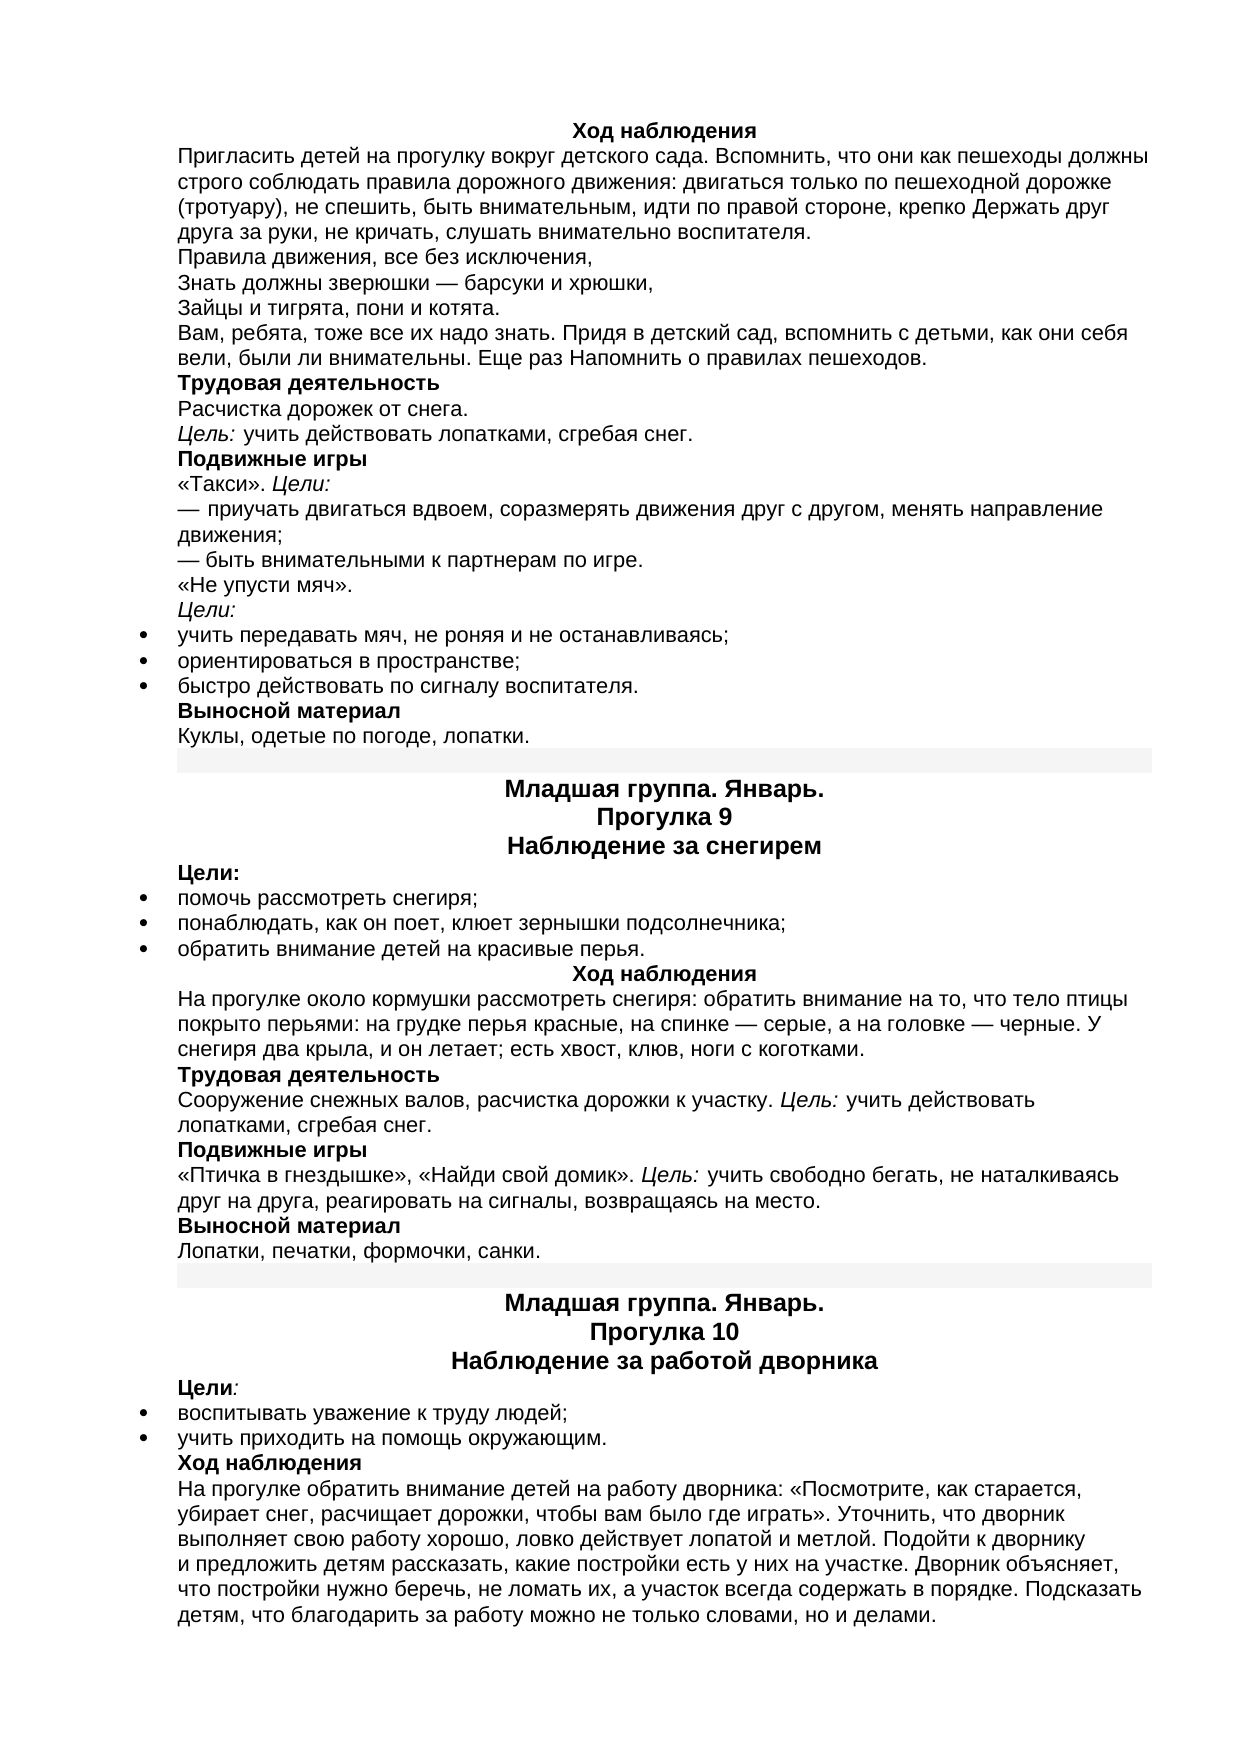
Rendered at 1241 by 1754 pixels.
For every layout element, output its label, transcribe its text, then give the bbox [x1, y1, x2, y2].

text Трудовая деятельность [177, 370, 1152, 395]
text Младшая группа. Январь. [177, 1288, 1152, 1317]
text Ход наблюдения [177, 118, 1152, 143]
text Наблюдение за снегирем [177, 831, 1152, 860]
text Расчистка дорожек от снега. [177, 395, 1152, 421]
text Выносной материал [177, 1213, 1152, 1238]
text Прогулка 10 [177, 1317, 1152, 1346]
text Ход наблюдения [177, 961, 1152, 986]
text Прогулка 9 [177, 802, 1152, 831]
text Цели: [177, 860, 1152, 885]
list помочь рассмотреть снегиря; [140, 885, 1152, 910]
text «Птичка в гнездышке», «Найди свой домик». Цель: учить свободно бегать, не наталкиваясь друг на друга, реагировать на сигналы, возвращаясь на место. [177, 1162, 1152, 1213]
text — быть внимательными к партнерам по игре. «Не упусти мяч». [177, 547, 1152, 597]
text Правила движения, все без исключения, [177, 244, 1152, 269]
text Лопатки, печатки, формочки, санки. [177, 1238, 1152, 1263]
text Цели: [177, 597, 1152, 622]
text «Такси». Цели: [177, 471, 1152, 496]
text Пригласить детей на прогулку вокруг детского сада. Вспомнить, что они как пешеходы должны строго соблюдать правила дорожного движения: двигаться только по пешеходной дорожке (тротуару), не спешить, быть внимательным, идти по правой стороне, крепко Держать друг друга за руки, не кричать, слушать внимательно воспитателя. [177, 143, 1152, 244]
text Зайцы и тигрята, пони и котята. [177, 294, 1152, 320]
text Трудовая деятельность [177, 1061, 1152, 1087]
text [177, 1475, 1152, 1627]
text Подвижные игры [177, 446, 1152, 471]
text Куклы, одетые по погоде, лопатки. [177, 723, 1152, 748]
list учить приходить на помощь окружающим. Ход наблюдения [140, 1425, 1152, 1475]
list быстро действовать по сигналу воспитателя. [140, 673, 1152, 698]
text На прогулке около кормушки рассмотреть снегиря: обратить внимание на то, что тело птицы покрыто перьями: на грудке перья красные, на спинке — серые, а на головке — черные. У снегиря два крыла, и он летает; есть хвост, клюв, ноги с коготками. [177, 986, 1152, 1061]
text Знать должны зверюшки — барсуки и хрюшки, [177, 269, 1152, 294]
text Вам, ребята, тоже все их надо знать. Придя в детский сад, вспомнить с детьми, как они себя вели, были ли внимательны. Еще раз Напомнить о правилах пешеходов. [177, 320, 1152, 370]
text Выносной материал [177, 698, 1152, 723]
list воспитывать уважение к труду людей; [140, 1400, 1152, 1425]
text Цель: учить действовать лопатками, сгребая снег. [177, 421, 1152, 446]
text Сооружение снежных валов, расчистка дорожки к участку. Цель: учить действовать лопатками, сгребая снег. [177, 1087, 1152, 1137]
text Наблюдение за работой дворника [177, 1346, 1152, 1374]
text Подвижные игры [177, 1137, 1152, 1162]
text — приучать двигаться вдвоем, соразмерять движения друг с другом, менять направление движения; [177, 496, 1152, 547]
text Младшая группа. Январь. [177, 773, 1152, 802]
text Цели: [177, 1374, 1152, 1400]
list учить передавать мяч, не роняя и не останавливаясь; [140, 622, 1152, 647]
list понаблюдать, как он поет, клюет зернышки подсолнечника; [140, 910, 1152, 935]
list обратить внимание детей на красивые перья. [140, 935, 1152, 961]
list ориентироваться в пространстве; [140, 647, 1152, 673]
